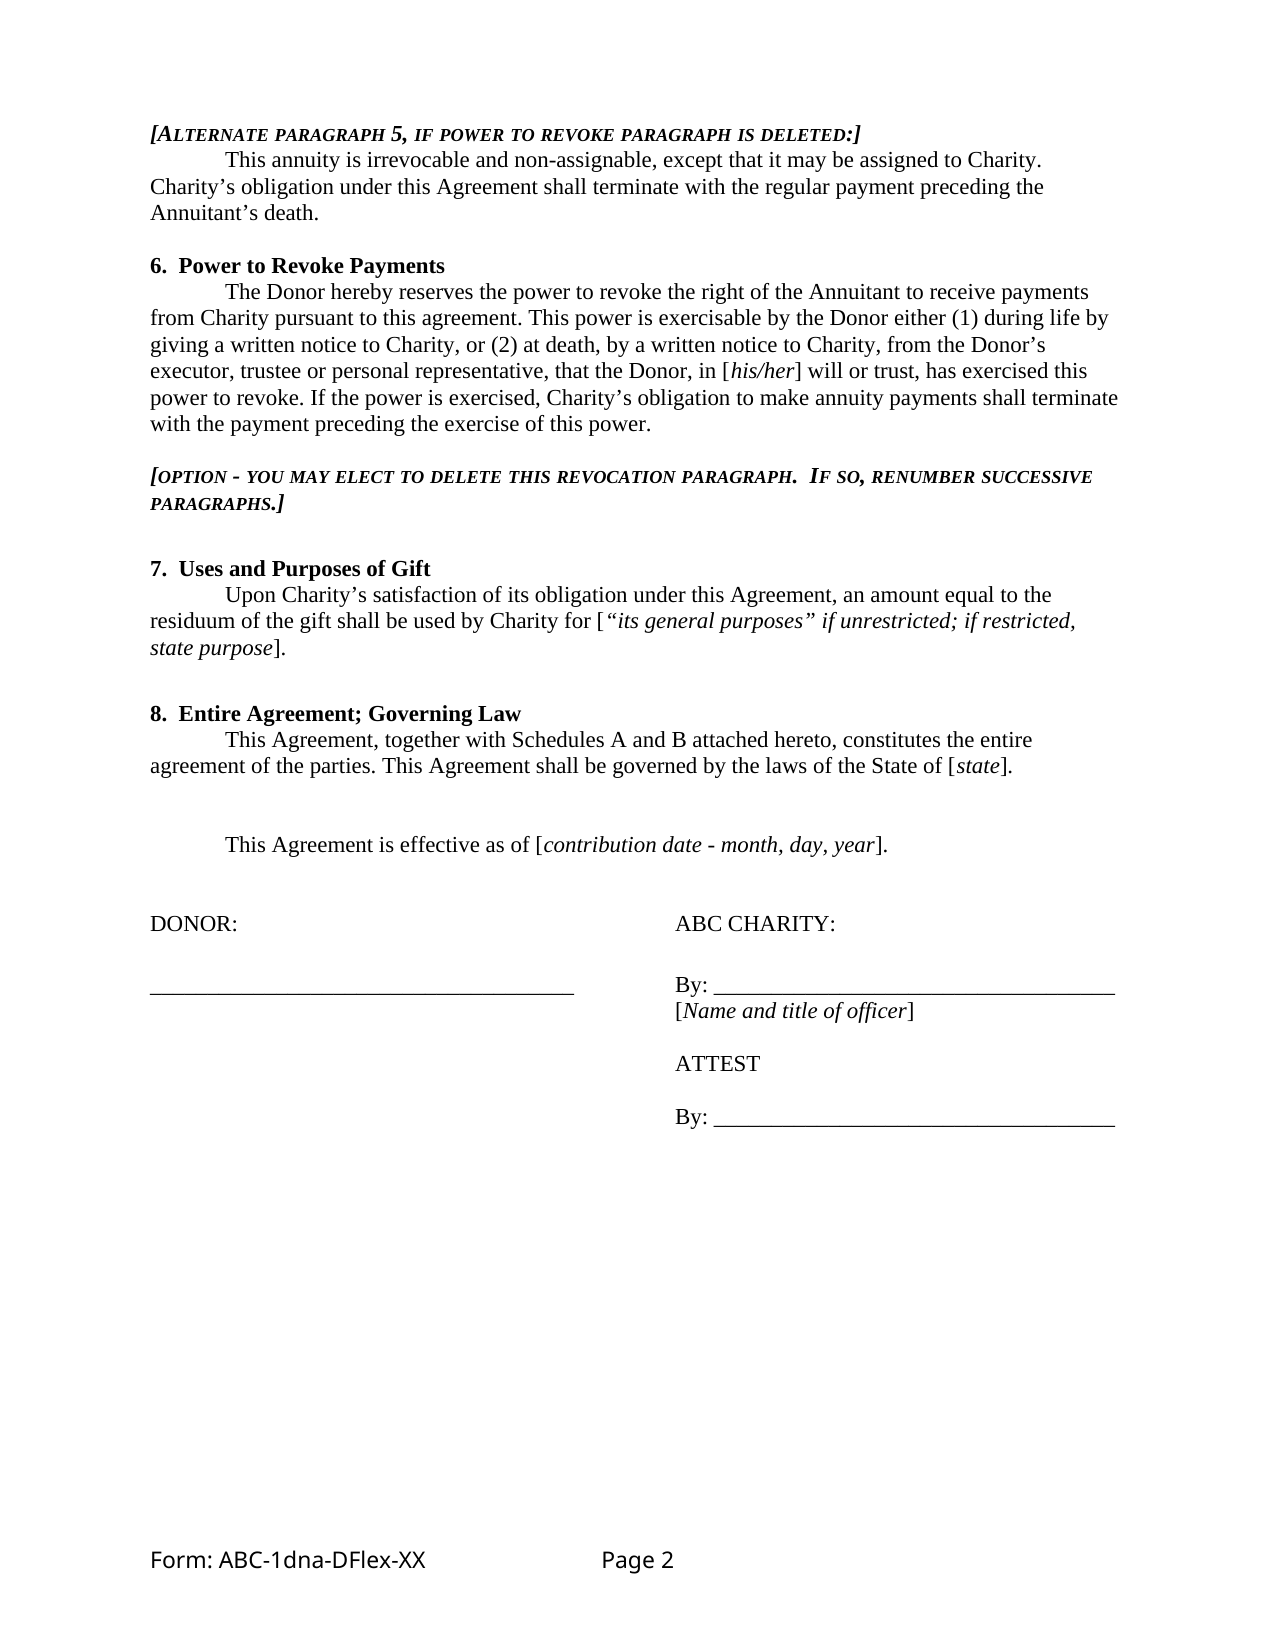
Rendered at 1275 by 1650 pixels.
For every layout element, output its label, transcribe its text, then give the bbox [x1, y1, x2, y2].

text Upon Charity’s satisfaction of its obligation under this Agreement, an amount equal to the residuum of the gift shall be used by Charity for [“its general purposes” if unrestricted; if restricted, state purpose]. [150, 581, 1125, 660]
text 6. Power to Revoke Payments [150, 252, 1125, 278]
text [Name and title of officer] [675, 997, 1125, 1024]
text 7. Uses and Purposes of Gift [150, 555, 1125, 581]
text ATTEST [675, 1050, 1125, 1076]
text DONOR: ABC CHARITY: [150, 911, 1125, 937]
text _____________________________________ By: ___________________________________ [150, 971, 1125, 997]
text 8. Entire Agreement; Governing Law [150, 700, 1125, 726]
text This Agreement, together with Schedules A and B attached hereto, constitutes the entire agreement of the parties. This Agreement shall be governed by the laws of the State of [state]. [150, 726, 1125, 779]
text This Agreement is effective as of [contribution date - month, day, year]. [150, 831, 1125, 858]
text [Alternate paragraph 5, if power to revoke paragraph is deleted:] [150, 120, 1125, 146]
text The Donor hereby reserves the power to revoke the right of the Annuitant to receive payments from Charity pursuant to this agreement. This power is exercisable by the Donor either (1) during life by giving a written notice to Charity, or (2) at death, by a written notice to Charity, from the Donor’s executor, trustee or personal representative, that the Donor, in [his/her] will or trust, has exercised this power to revoke. If the power is exercised, Charity’s obligation to make annuity payments shall terminate with the payment preceding the exercise of this power. [150, 278, 1125, 436]
text By: ___________________________________ [675, 1103, 1125, 1129]
text This annuity is irrevocable and non-assignable, except that it may be assigned to Charity. Charity’s obligation under this Agreement shall terminate with the regular payment preceding the Annuitant’s death. [150, 146, 1125, 225]
text [option - you may elect to delete this revocation paragraph. If so, renumber successive paragraphs.] [150, 463, 1125, 515]
